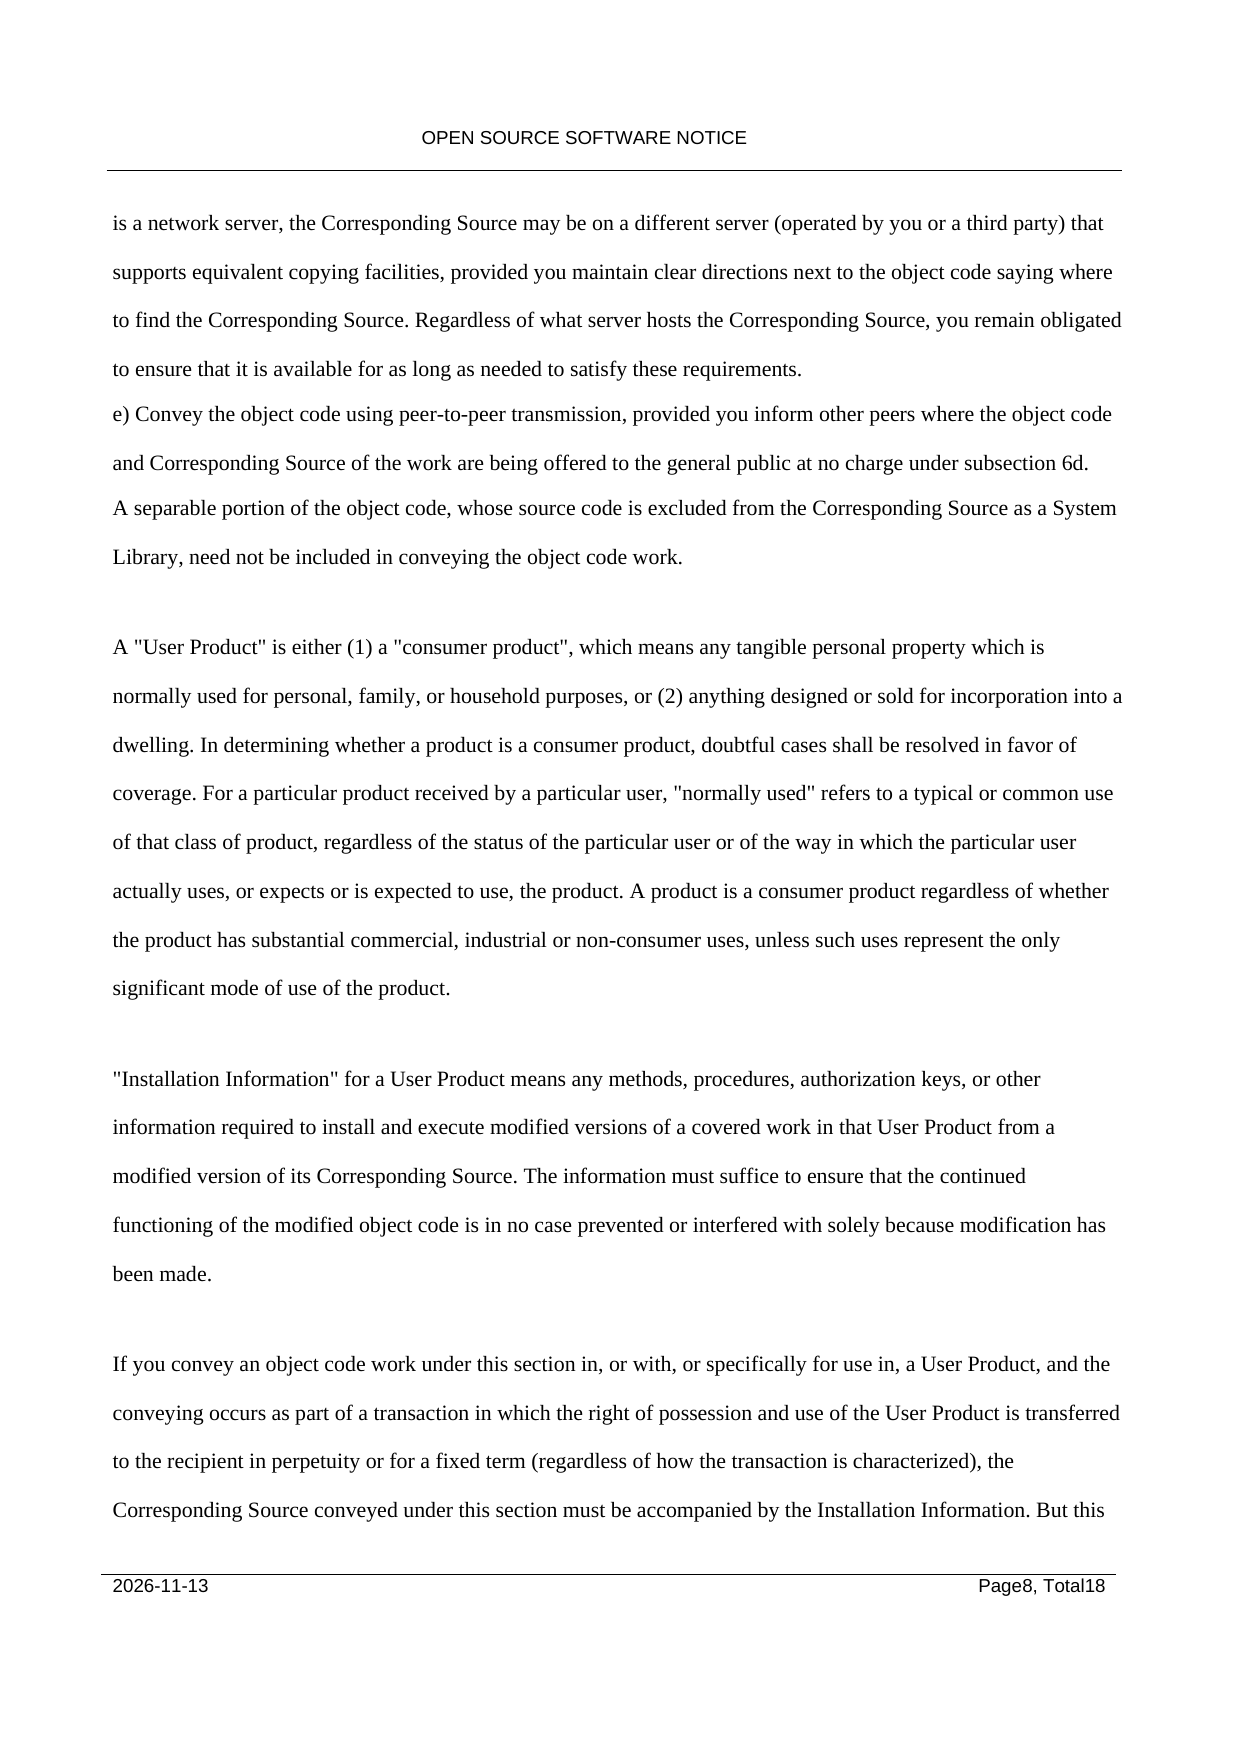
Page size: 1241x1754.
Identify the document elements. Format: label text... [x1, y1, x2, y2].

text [112, 206, 1128, 385]
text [112, 1347, 1128, 1526]
text e) Convey the object code using peer-to-peer transmission, provided you inform other peers where the object code and Corresponding Source of the work are being offered to the general public at no charge under subsection 6d. [112, 398, 1128, 479]
text A separable portion of the object code, whose source code is excluded from the Corresponding Source as a System Library, need not be included in conveying the object code work. [112, 492, 1128, 573]
text A "User Product" is either (1) a "consumer product", which means any tangible personal property which is normally used for personal, family, or household purposes, or (2) anything designed or sold for incorporation into a dwelling. In determining whether a product is a consumer product, doubtful cases shall be resolved in favor of coverage. For a particular product received by a particular user, "normally used" refers to a typical or common use of that class of product, regardless of the status of the particular user or of the way in which the particular user actually uses, or expects or is expected to use, the product. A product is a consumer product regardless of whether the product has substantial commercial, industrial or non-consumer uses, unless such uses represent the only significant mode of use of the product. [112, 631, 1128, 1004]
text "Installation Information" for a User Product means any methods, procedures, authorization keys, or other information required to install and execute modified versions of a covered work in that User Product from a modified version of its Corresponding Source. The information must suffice to ensure that the continued functioning of the modified object code is in no case prevented or interfered with solely because modification has been made. [112, 1062, 1128, 1289]
